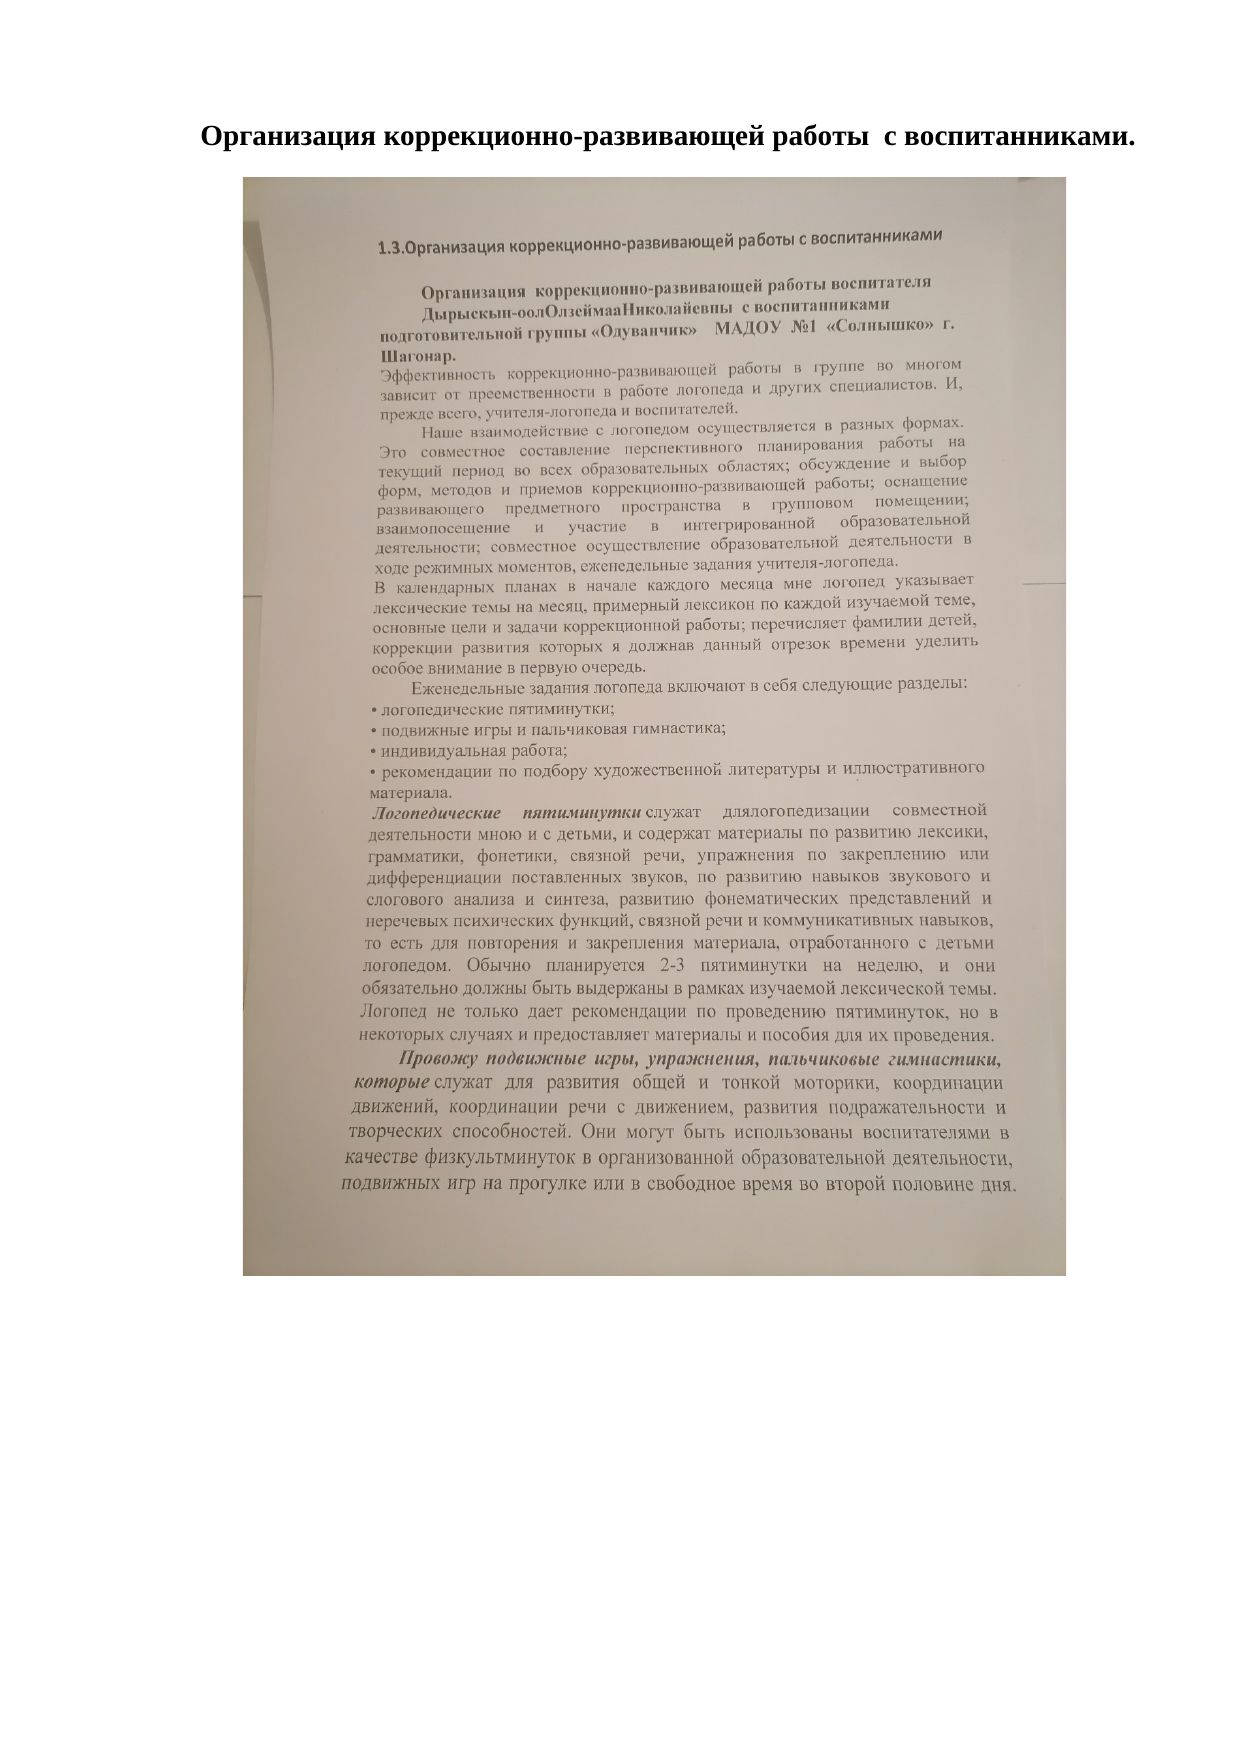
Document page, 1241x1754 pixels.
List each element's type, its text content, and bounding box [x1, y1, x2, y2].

picture [242, 177, 1067, 1276]
text Организация коррекционно-развивающей работы с воспитанниками. [177, 118, 1152, 152]
